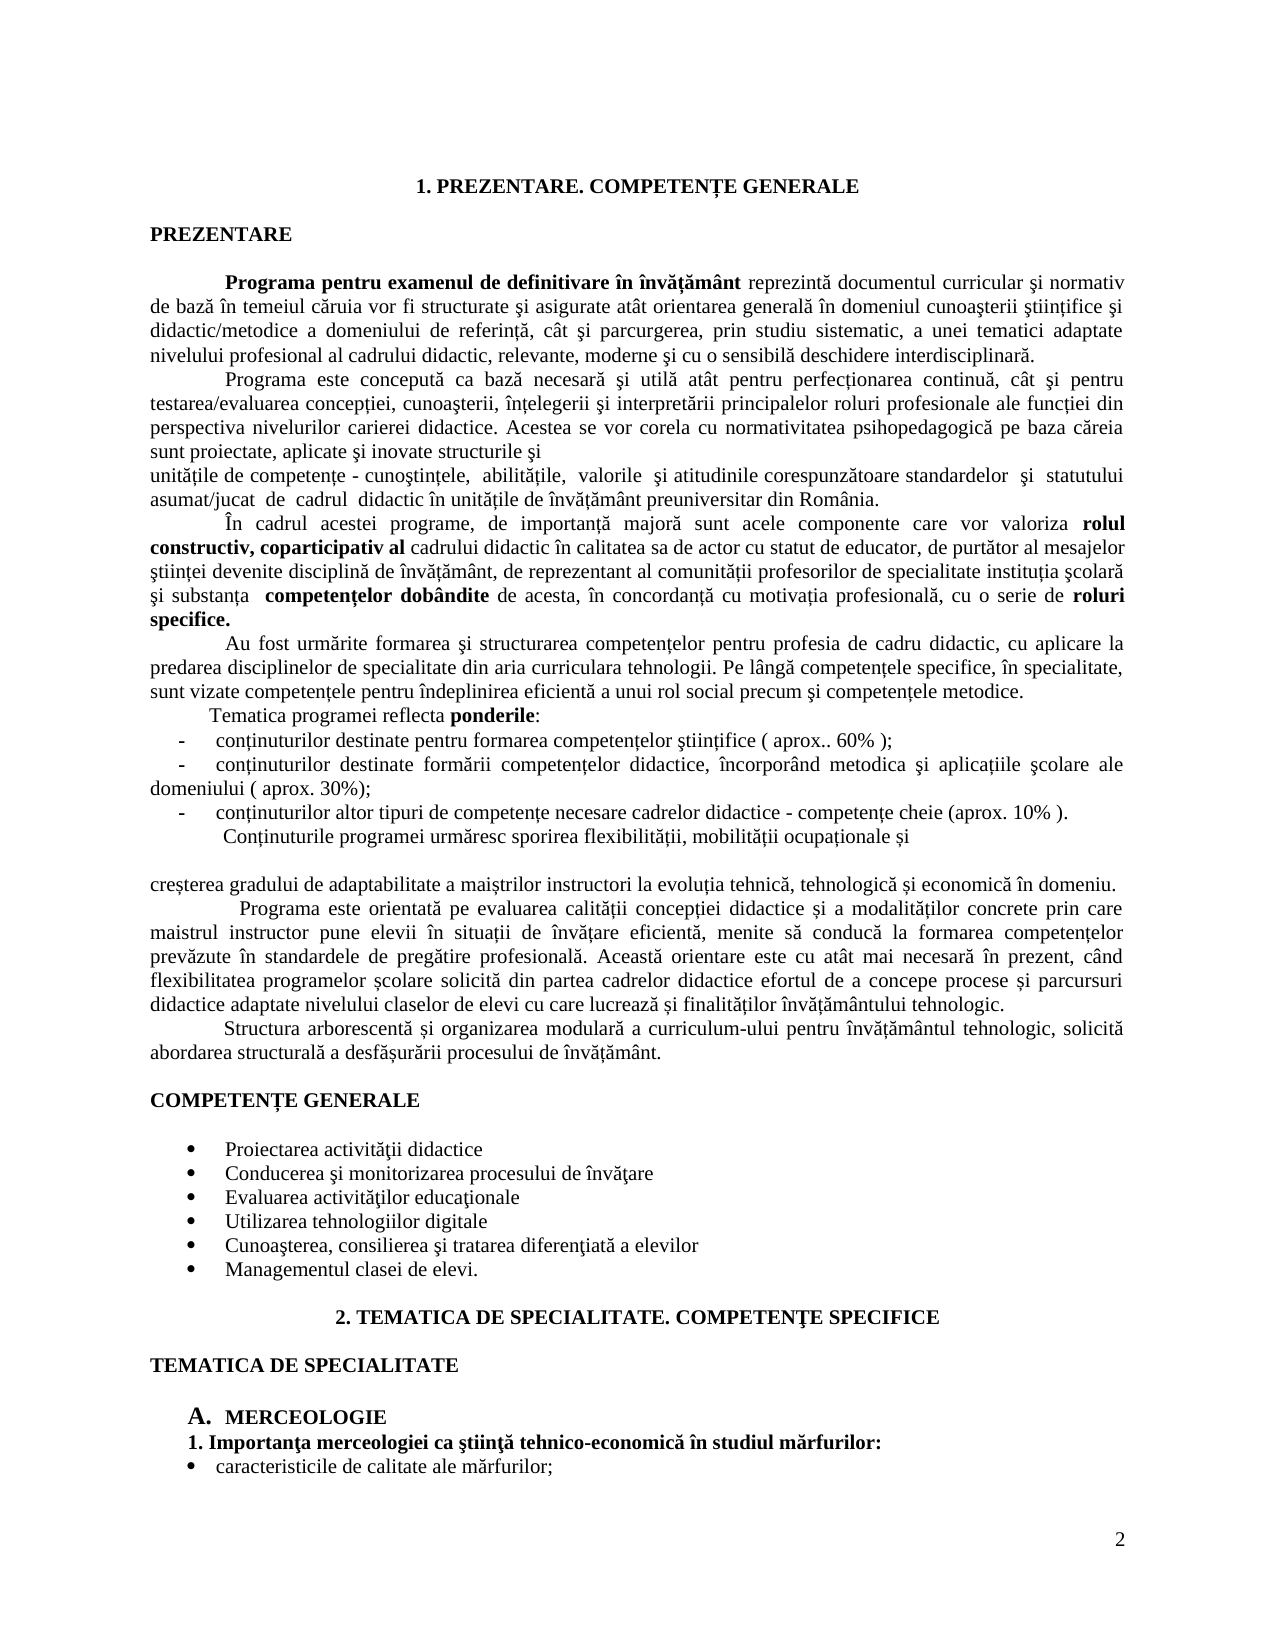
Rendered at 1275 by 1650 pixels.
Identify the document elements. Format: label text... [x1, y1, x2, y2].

text PREZENTARE [150, 222, 1125, 246]
text Programa pentru examenul de definitivare în învățământ reprezintă documentul curricular şi normativ de bază în temeiul căruia vor fi structurate şi asigurate atât orientarea generală în domeniul cunoaşterii ştiințifice şi didactic/metodice a domeniului de referință, cât şi parcurgerea, prin studiu sistematic, a unei tematici adaptate nivelului profesional al cadrului didactic, relevante, moderne şi cu o sensibilă deschidere interdisciplinară. [150, 270, 1125, 367]
text Au fost urmărite formarea şi structurarea competențelor pentru profesia de cadru didactic, cu aplicare la predarea disciplinelor de specialitate din aria curriculara tehnologii. Pe lângă competențele specifice, în specialitate, sunt vizate competențele pentru îndeplinirea eficientă a unui rol social precum şi competențele metodice. [150, 631, 1125, 703]
text COMPETENȚE GENERALE [150, 1088, 1125, 1112]
text Programa este orientată pe evaluarea calității concepției didactice și a modalităților concrete prin care maistrul instructor pune elevii în situații de învățare eficientă, menite să conducă la formarea competențelor prevăzute în standardele de pregătire profesională. Această orientare este cu atât mai necesară în prezent, când flexibilitatea programelor școlare solicită din partea cadrelor didactice efortul de a concepe procese și parcursuri didactice adaptate nivelului claselor de elevi cu care lucrează și finalităților învățământului tehnologic. [150, 896, 1125, 1016]
subtitle Cunoaşterea, consilierea şi tratarea diferenţiată a elevilor [150, 1233, 1125, 1257]
list conținuturilor destinate pentru formarea competențelor ştiințifice ( aprox.. 60% ); [150, 727, 1125, 752]
subtitle Proiectarea activităţii didactice [150, 1137, 1125, 1161]
text creșterea gradului de adaptabilitate a maiștrilor instructori la evoluția tehnică, tehnologică și economică în domeniu. [150, 872, 1125, 896]
text unitățile de competențe - cunoştințele, abilitățile, valorile şi atitudinile corespunzătoare standardelor şi statutului asumat/jucat de cadrul didactic în unitățile de învățământ preuniversitar din România. [150, 463, 1125, 511]
list conținuturilor destinate formării competențelor didactice, încorporând metodica şi aplicațiile şcolare ale domeniului ( aprox. 30%); [150, 752, 1125, 800]
text 1. Importanţa merceologiei ca ştiinţă tehnico-economică în studiul mărfurilor: [150, 1430, 1125, 1454]
text Conținuturile programei urmăresc sporirea flexibilității, mobilității ocupaționale și [223, 824, 1125, 848]
subtitle Utilizarea tehnologiilor digitale [150, 1209, 1125, 1233]
text Programa este concepută ca bază necesară şi utilă atât pentru perfecționarea continuă, cât şi pentru testarea/evaluarea concepției, cunoaşterii, înțelegerii şi interpretării principalelor roluri profesionale ale funcției din perspectiva nivelurilor carierei didactice. Acestea se vor corela cu normativitatea psihopedagogică pe baza căreia sunt proiectate, aplicate şi inovate structurile şi [150, 367, 1125, 463]
text Structura arborescentă și organizarea modulară a curriculum-ului pentru învățământul tehnologic, solicită abordarea structurală a desfășurării procesului de învățământ. [150, 1016, 1125, 1064]
subtitle Evaluarea activităţilor educaţionale [150, 1185, 1125, 1209]
text În cadrul acestei programe, de importanță majoră sunt acele componente care vor valoriza rolul constructiv, coparticipativ al cadrului didactic în calitatea sa de actor cu statut de educator, de purtător al mesajelor ştiinței devenite disciplină de învățământ, de reprezentant al comunității profesorilor de specialitate instituția şcolară şi substanța competențelor dobândite de acesta, în concordanță cu motivația profesională, cu o serie de roluri specifice. [150, 511, 1125, 631]
text 2. TEMATICA DE SPECIALITATE. COMPETENŢE SPECIFICE [150, 1305, 1125, 1329]
list conținuturilor altor tipuri de competențe necesare cadrelor didactice - competențe cheie (aprox. 10% ). [150, 800, 1125, 824]
list MERCEOLOGIE [187, 1401, 1125, 1430]
text Tematica programei reflecta ponderile: [150, 703, 1125, 727]
list caracteristicile de calitate ale mărfurilor; [187, 1454, 1125, 1478]
subtitle Conducerea şi monitorizarea procesului de învăţare [150, 1161, 1125, 1185]
text 1. PREZENTARE. COMPETENȚE GENERALE [150, 174, 1125, 198]
text TEMATICA DE SPECIALITATE [150, 1353, 1125, 1377]
subtitle Managementul clasei de elevi. [150, 1257, 1125, 1281]
